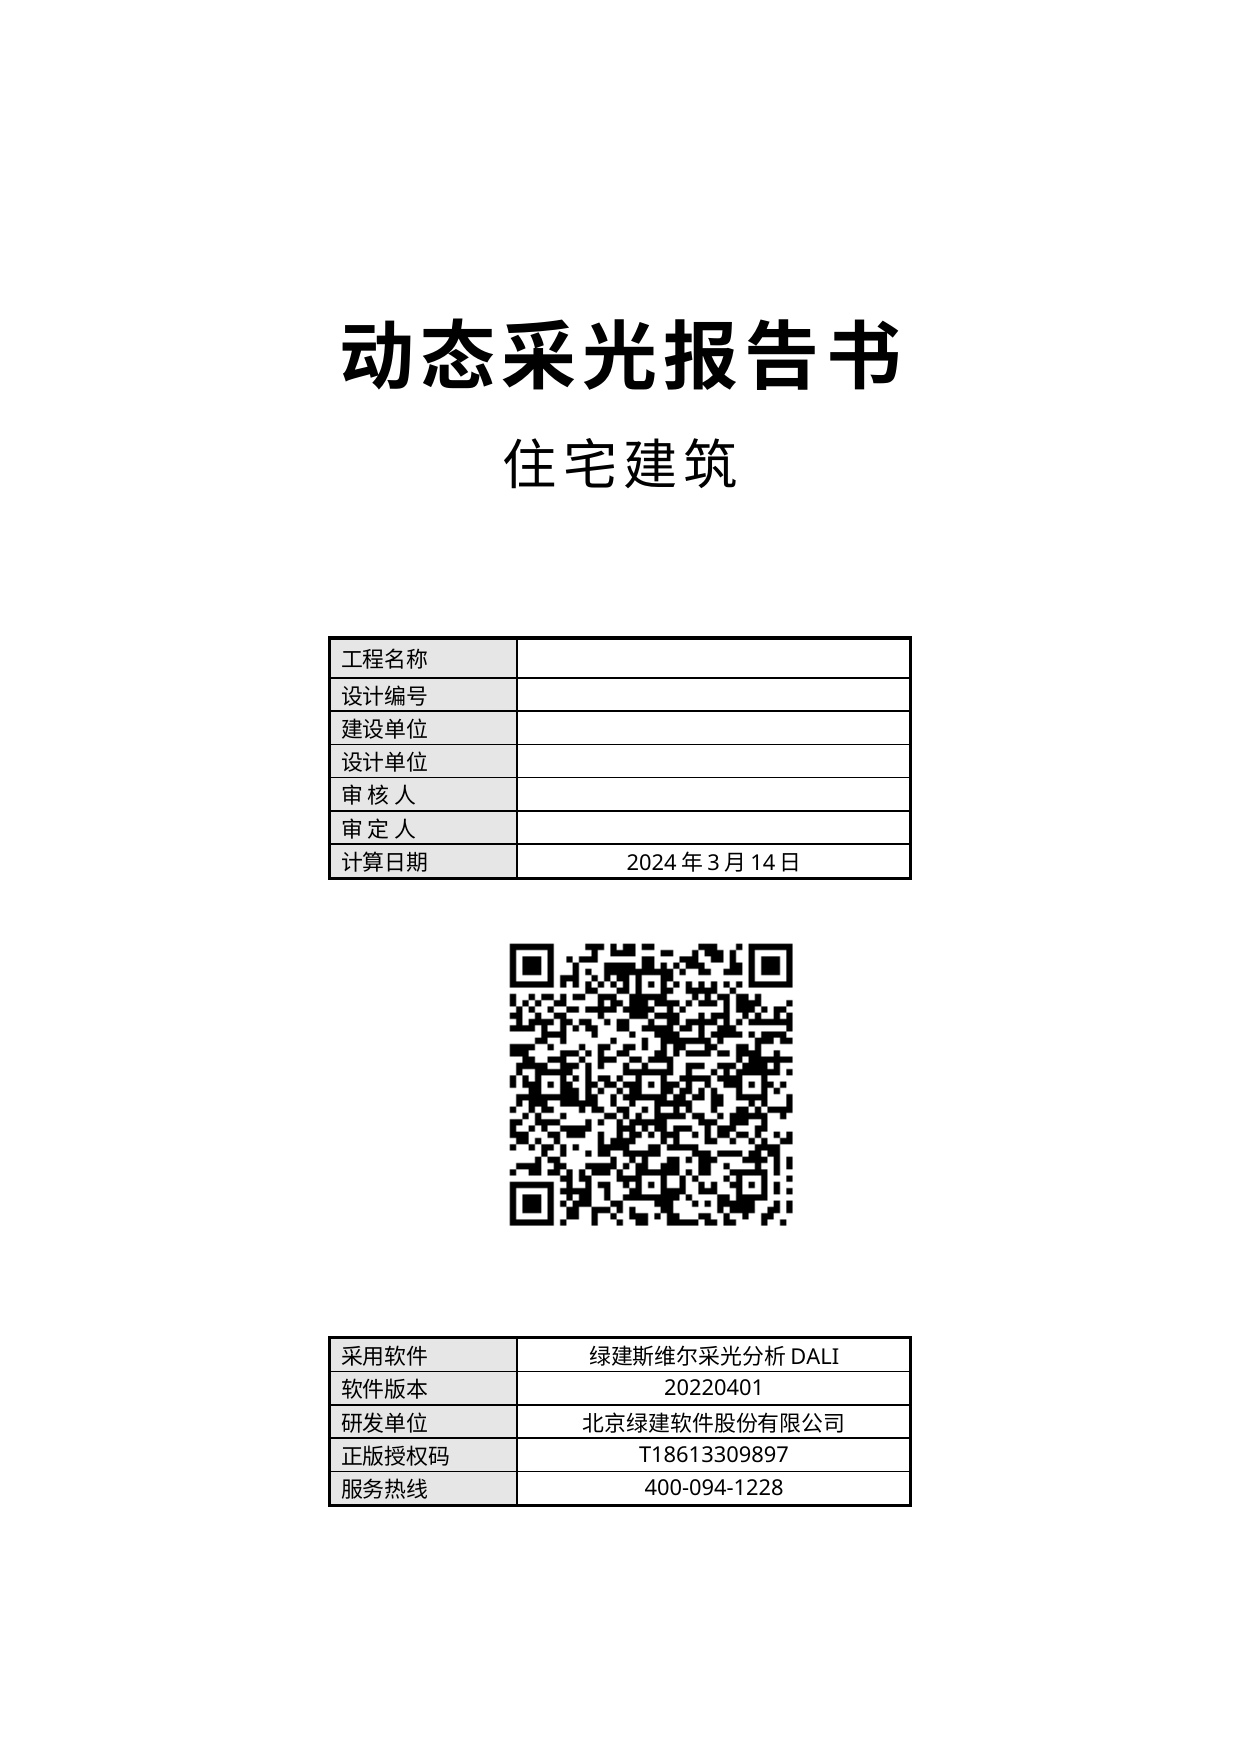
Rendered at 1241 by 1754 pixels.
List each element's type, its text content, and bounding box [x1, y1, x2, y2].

table_cell 审 核 人 [331, 778, 516, 810]
table_cell 20220401 [518, 1372, 909, 1404]
table_cell [518, 812, 909, 843]
table_cell 400-094-1228 [518, 1472, 909, 1504]
table_cell 软件版本 [331, 1372, 516, 1404]
table_cell 北京绿建软件股份有限公司 [518, 1406, 909, 1437]
text 动态采光报告书 [148, 297, 1092, 405]
table_cell 建设单位 [331, 712, 516, 744]
table_header 工程名称 [331, 640, 516, 677]
table_cell 正版授权码 [331, 1439, 516, 1471]
table_cell [518, 679, 909, 710]
table_cell 计算日期 [331, 845, 516, 877]
table_cell 设计单位 [331, 745, 516, 777]
table_cell 2024年3月14日 [518, 845, 909, 877]
picture [485, 919, 818, 1251]
table_cell 研发单位 [331, 1406, 516, 1437]
table_header 绿建斯维尔采光分析DALI [518, 1339, 909, 1371]
table_header [518, 640, 909, 677]
table_cell T18613309897 [518, 1439, 909, 1471]
table_cell [518, 745, 909, 777]
table_cell [518, 778, 909, 810]
table_header 采用软件 [331, 1339, 516, 1371]
text 住宅建筑 [148, 422, 1092, 500]
table_cell 服务热线 [331, 1472, 516, 1504]
table_cell 审 定 人 [331, 812, 516, 843]
table_cell [518, 712, 909, 744]
table_cell 设计编号 [331, 679, 516, 710]
